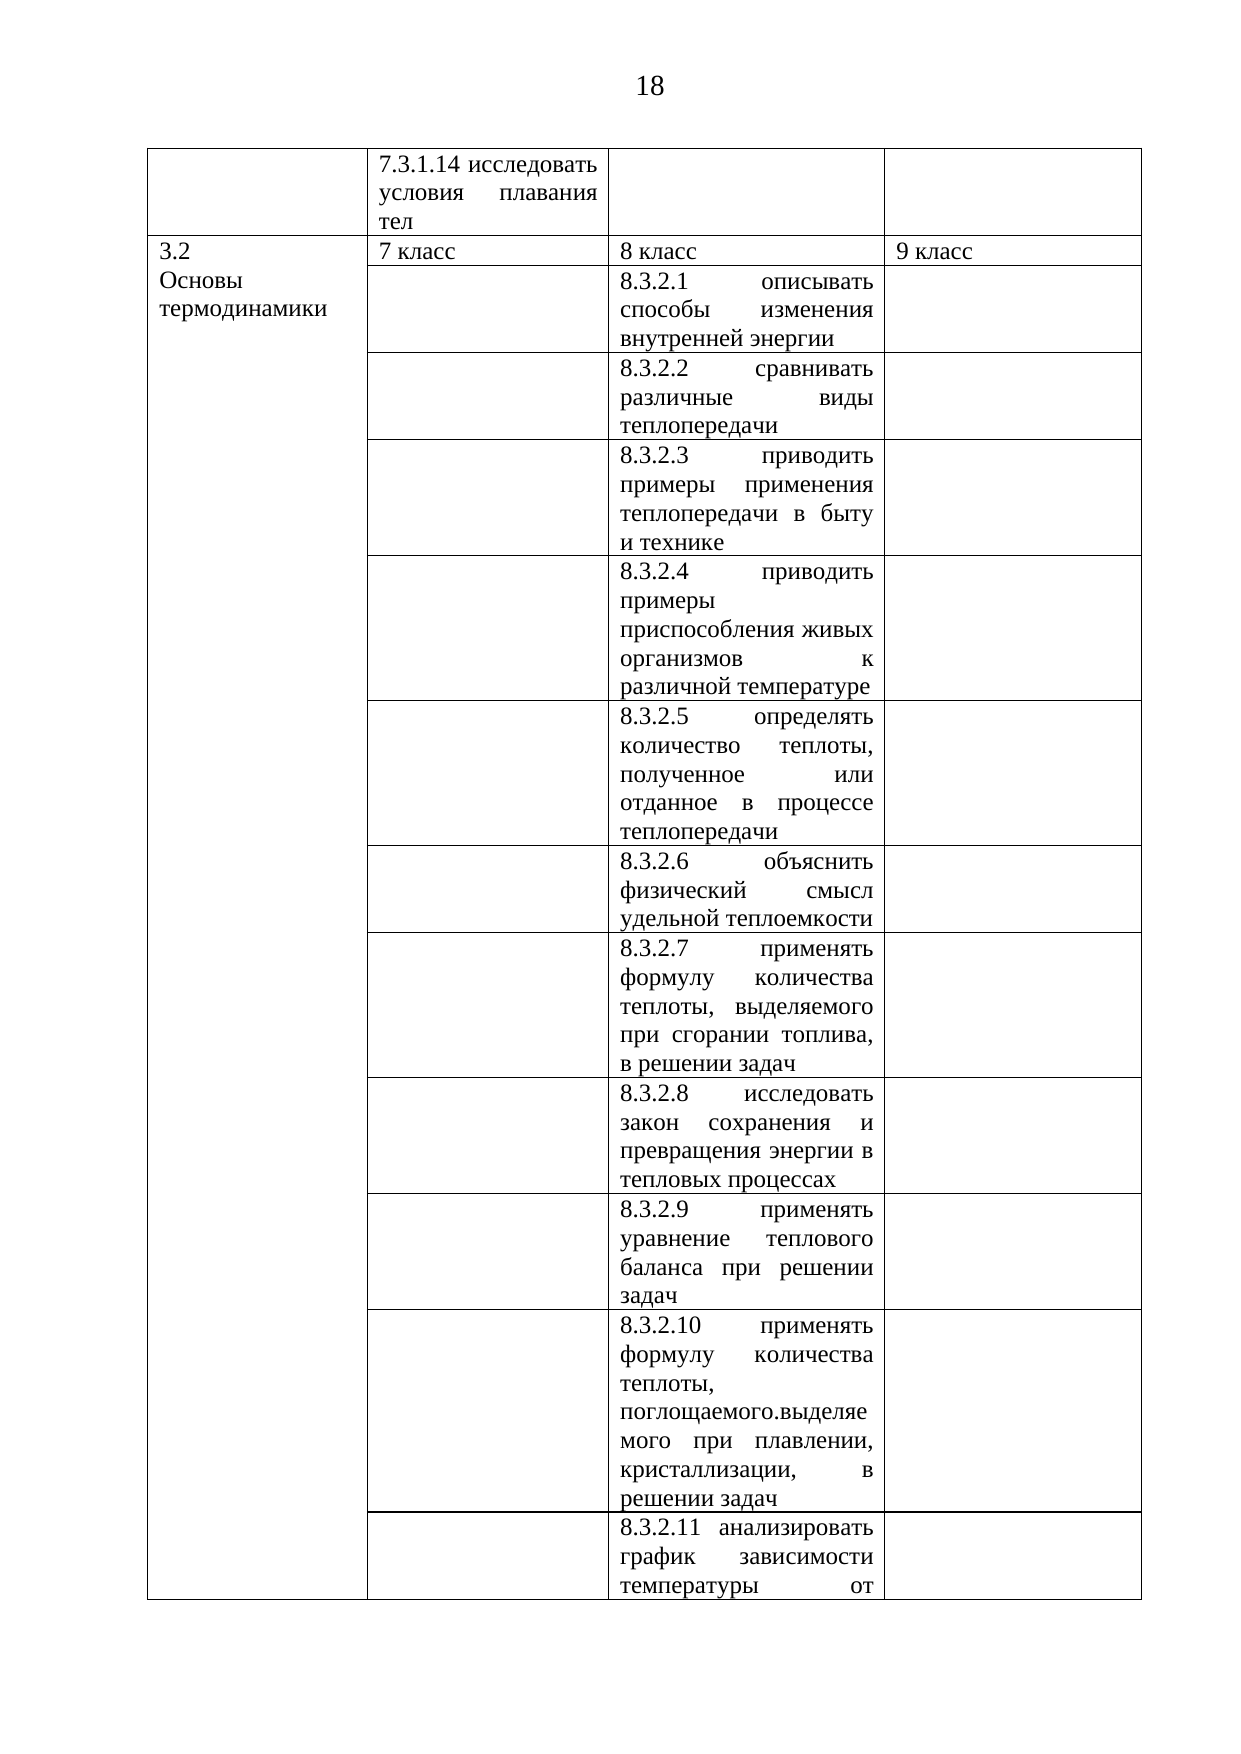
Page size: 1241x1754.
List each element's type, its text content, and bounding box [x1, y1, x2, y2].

table_cell [885, 846, 1141, 932]
table_cell 8.3.2.8 исследовать закон сохранения и превращения энергии в тепловых процессах [609, 1078, 884, 1193]
table_cell [368, 846, 608, 932]
table_cell [885, 701, 1141, 845]
table_cell [885, 556, 1141, 700]
table_cell [885, 266, 1141, 352]
table_cell 8.3.2.5 определять количество теплоты, полученное или отданное в процессе теплопередачи [609, 701, 884, 845]
table_cell [368, 933, 608, 1077]
table_cell [368, 266, 608, 352]
table_cell 7.3.1.14 исследовать условия плавания тел [368, 149, 608, 235]
table_cell [368, 440, 608, 555]
table_cell [885, 1310, 1141, 1511]
table_cell [368, 556, 608, 700]
table_cell [885, 1513, 1141, 1599]
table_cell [609, 1513, 884, 1599]
table_cell 3.2 Основы термодинамики [148, 236, 367, 1599]
table_cell 8.3.2.4 приводить примеры приспособления живых организмов к различной температуре [609, 556, 884, 700]
table_cell [368, 1513, 608, 1599]
table_cell 7 класс [368, 236, 608, 265]
table_cell 9 класс [885, 236, 1141, 265]
table_cell [368, 701, 608, 845]
table_cell [368, 1310, 608, 1511]
table_cell [885, 440, 1141, 555]
table_cell [368, 1194, 608, 1309]
table_cell [885, 1078, 1141, 1193]
table_cell [885, 149, 1141, 235]
table_cell 8 класс [609, 236, 884, 265]
table_cell [885, 933, 1141, 1077]
table_cell [885, 1194, 1141, 1309]
table_cell 8.3.2.6 объяснить физический смысл удельной теплоемкости [609, 846, 884, 932]
table_cell 8.3.2.3 приводить примеры применения теплопередачи в быту и технике [609, 440, 884, 555]
table_cell [885, 353, 1141, 439]
table_cell [368, 353, 608, 439]
table_cell 8.3.2.2 сравнивать различные виды теплопередачи [609, 353, 884, 439]
table_cell 8.3.2.10 применять формулу количества теплоты, поглощаемого.выделяемого при плавлении, кристаллизации, в решении задач [609, 1310, 884, 1511]
table_cell 8.3.2.9 применять уравнение теплового баланса при решении задач [609, 1194, 884, 1309]
table_cell [609, 149, 884, 235]
table_cell 8.3.2.7 применять формулу количества теплоты, выделяемого при сгорании топлива, в решении задач [609, 933, 884, 1077]
table_cell 8.3.2.1 описывать способы изменения внутренней энергии [609, 266, 884, 352]
table_cell [368, 1078, 608, 1193]
